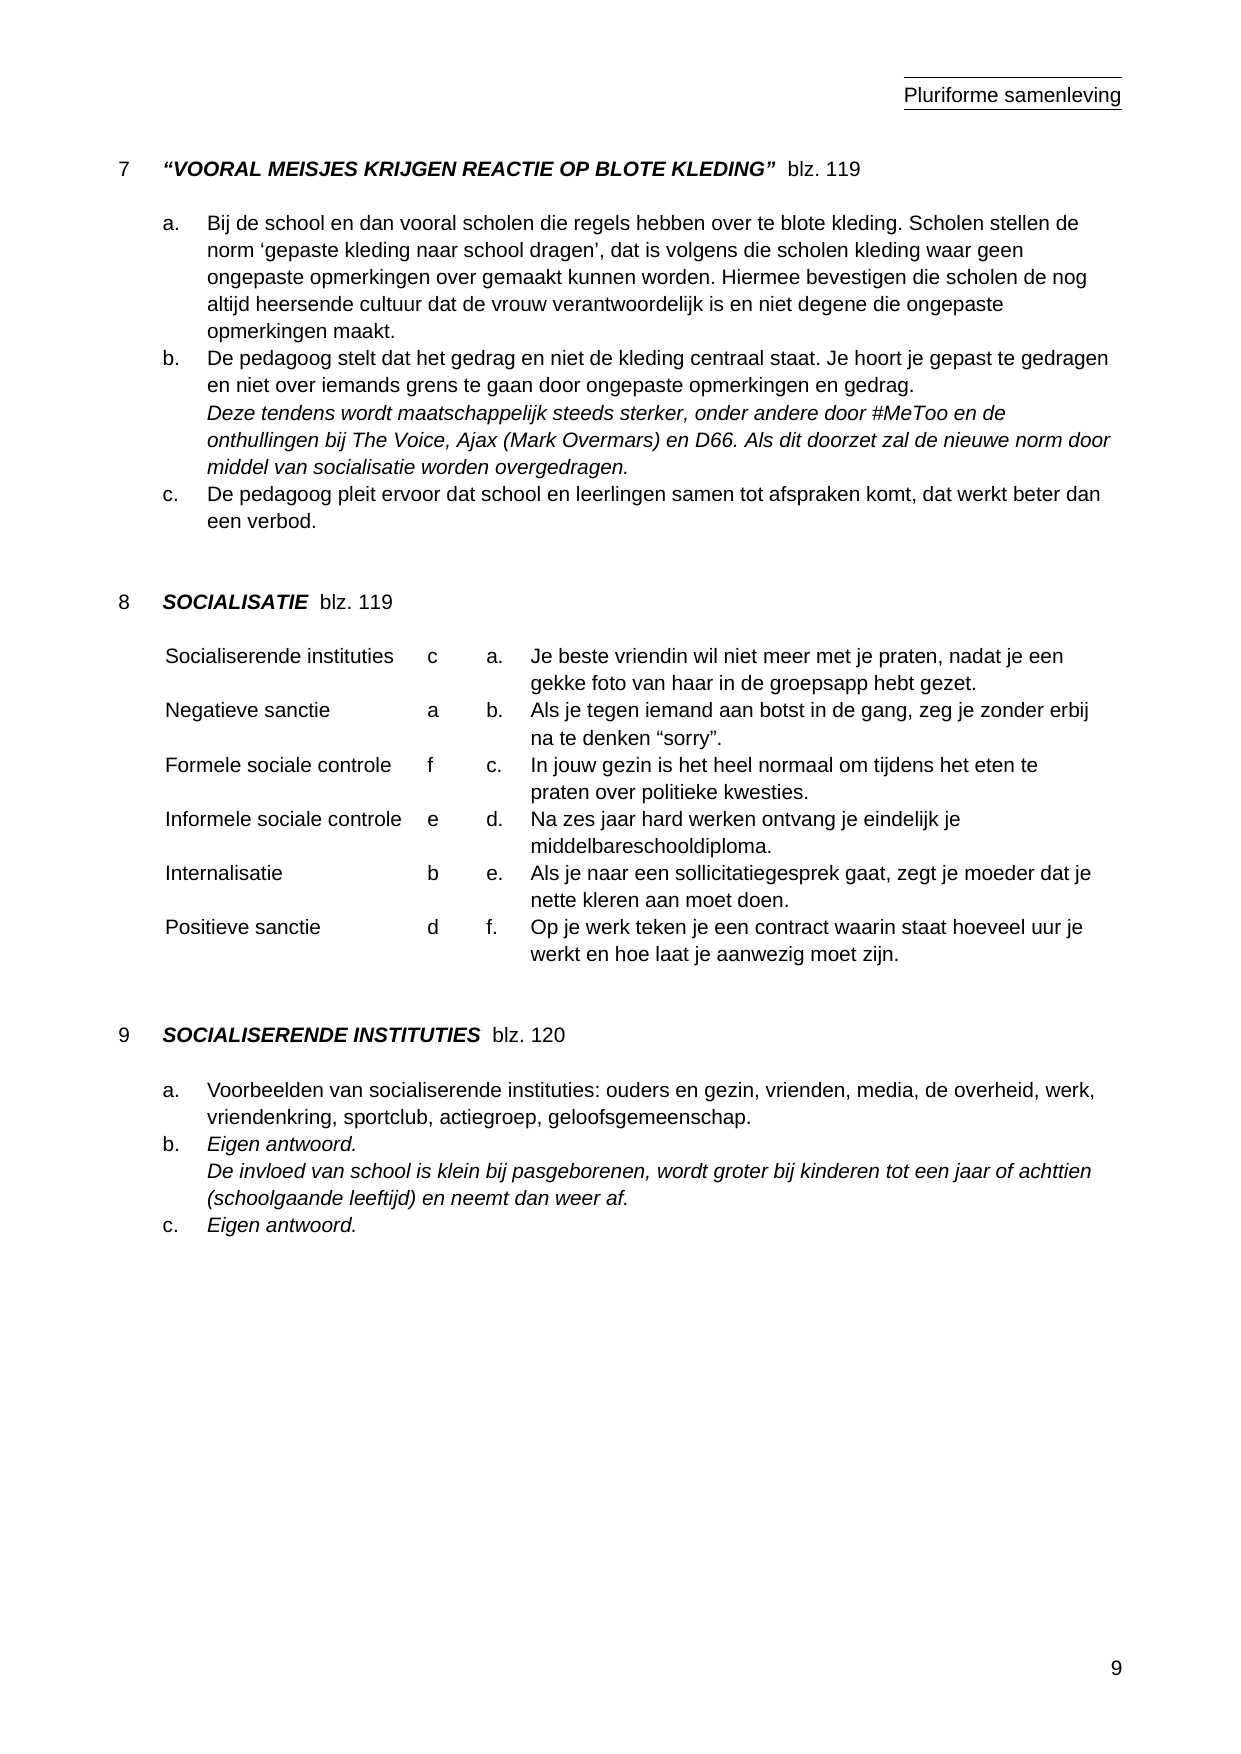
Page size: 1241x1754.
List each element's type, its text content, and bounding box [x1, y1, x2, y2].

table_cell c. In jouw gezin is het heel normaal om tijdens het eten te praten over politieke kwesties. [475, 749, 1110, 803]
table_cell f [416, 749, 475, 803]
text a. Bij de school en dan vooral scholen die regels hebben over te blote kleding. Scholen stellen de norm ‘gepaste kleding naar school dragen’, dat is volgens die scholen kleding waar geen ongepaste opmerkingen over gemaakt kunnen worden. Hiermee bevestigen die scholen de nog altijd heersende cultuur dat de vrouw verantwoordelijk is en niet degene die ongepaste opmerkingen maakt. [162, 208, 1122, 343]
table_cell Negatieve sanctie [154, 695, 416, 749]
table_cell b [416, 858, 475, 912]
table_cell b. Als je tegen iemand aan botst in de gang, zeg je zonder erbij na te denken “sorry”. [475, 695, 1110, 749]
table_header c [416, 641, 475, 695]
table_cell e. Als je naar een sollicitatiegesprek gaat, zegt je moeder dat je nette kleren aan moet doen. [475, 858, 1110, 912]
text 8 socialisatie blz. 119 [118, 587, 1122, 614]
table_cell Positieve sanctie [154, 912, 416, 966]
text c. De pedagoog pleit ervoor dat school en leerlingen samen tot afspraken komt, dat werkt beter dan een verbod. [162, 478, 1122, 533]
table_cell d [416, 912, 475, 966]
table_cell d. Na zes jaar hard werken ontvang je eindelijk je middelbareschooldiploma. [475, 804, 1110, 858]
table_cell Internalisatie [154, 858, 416, 912]
text a. Voorbeelden van socialiserende instituties: ouders en gezin, vrienden, media, de overheid, werk, vriendenkring, sportclub, actiegroep, geloofsgemeenschap. [162, 1074, 1122, 1128]
text b. De pedagoog stelt dat het gedrag en niet de kleding centraal staat. Je hoort je gepast te gedragen en niet over iemands grens te gaan door ongepaste opmerkingen en gedrag. [162, 343, 1122, 397]
table_header a. Je beste vriendin wil niet meer met je praten, nadat je een gekke foto van haar in de groepsapp hebt gezet. [475, 641, 1110, 695]
table_cell Informele sociale controle [154, 804, 416, 858]
table_header Socialiserende instituties [154, 641, 416, 695]
text Deze tendens wordt maatschappelijk steeds sterker, onder andere door #MeToo en de onthullingen bij The Voice, Ajax (Mark Overmars) en D66. Als dit doorzet zal de nieuwe norm door middel van socialisatie worden overgedragen. [207, 397, 1122, 478]
text 9 socialiserende instituties blz. 120 [118, 1020, 1122, 1047]
table_cell Formele sociale controle [154, 749, 416, 803]
text 7 “vooral meisjes krijgen reactie op blote kleding” blz. 119 [118, 153, 1122, 181]
table_cell e [416, 804, 475, 858]
table_cell f. Op je werk teken je een contract waarin staat hoeveel uur je werkt en hoe laat je aanwezig moet zijn. [475, 912, 1110, 966]
text c. Eigen antwoord. [162, 1210, 1122, 1237]
table_cell a [416, 695, 475, 749]
text De invloed van school is klein bij pasgeborenen, wordt groter bij kinderen tot een jaar of achttien (schoolgaande leeftijd) en neemt dan weer af. [207, 1156, 1122, 1210]
text b. Eigen antwoord. [162, 1128, 1122, 1156]
